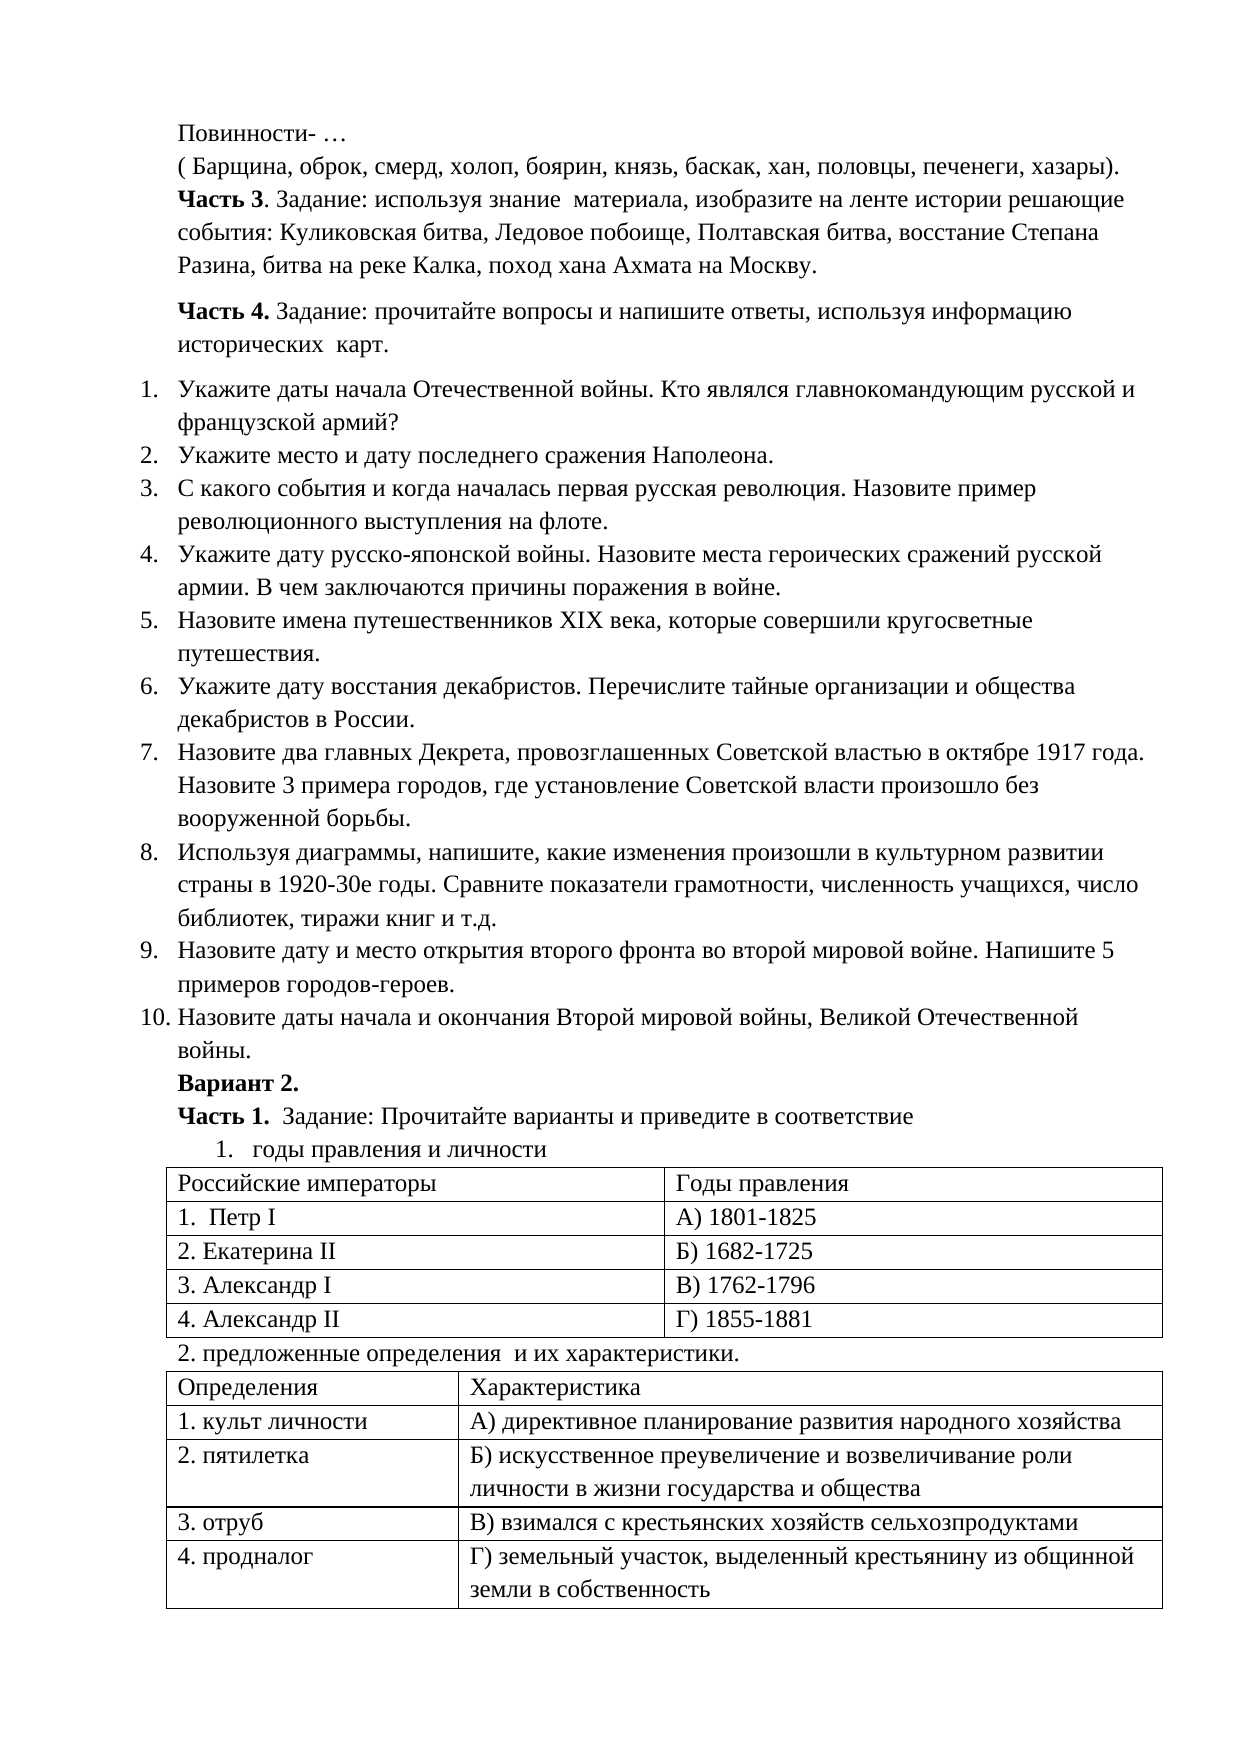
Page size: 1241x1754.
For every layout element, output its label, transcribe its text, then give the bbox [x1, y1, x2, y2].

text 2. предложенные определения и их характеристики. [177, 1338, 1152, 1367]
table_cell 4. продналог [167, 1541, 458, 1607]
table_cell 1. культ личности [167, 1406, 458, 1439]
table_header Характеристика [459, 1372, 1162, 1405]
list Используя диаграммы, напишите, какие изменения произошли в культурном развитии страны в 1920-30е годы. Сравните показатели грамотности, численность учащихся, число библиотек, тиражи книг и т.д. [140, 837, 1152, 931]
text Повинности- … [133, 118, 1152, 147]
table_cell А) директивное планирование развития народного хозяйства [459, 1406, 1162, 1439]
table_header Годы правления [665, 1168, 1162, 1201]
text ( Барщина, оброк, смерд, холоп, боярин, князь, баскак, хан, половцы, печенеги, хазары). [133, 151, 1152, 180]
table_cell Г) земельный участок, выделенный крестьянину из общинной земли в собственность [459, 1541, 1162, 1607]
text Часть 1. Задание: Прочитайте варианты и приведите в соответствие [177, 1101, 1152, 1129]
list С какого события и когда началась первая русская революция. Назовите пример революционного выступления на флоте. [140, 473, 1152, 535]
table_cell Б) 1682-1725 [665, 1236, 1162, 1269]
text Часть 3. Задание: используя знание материала, изобразите на ленте истории решающие события: Куликовская битва, Ледовое побоище, Полтавская битва, восстание Степана Разина, битва на реке Калка, поход хана Ахмата на Москву. [177, 184, 1152, 279]
list Назовите имена путешественников XIX века, которые совершили кругосветные путешествия. [140, 605, 1152, 667]
list годы правления и личности [215, 1134, 1152, 1162]
list Укажите место и дату последнего сражения Наполеона. [140, 440, 1152, 469]
table_cell 4. Александр II [167, 1304, 664, 1337]
text Вариант 2. [177, 1068, 1152, 1096]
table_cell В) 1762-1796 [665, 1270, 1162, 1303]
table_cell В) взимался с крестьянских хозяйств сельхозпродуктами [459, 1508, 1162, 1540]
table_cell 3. отруб [167, 1508, 458, 1540]
table_cell 3. Александр I [167, 1270, 664, 1303]
list Назовите два главных Декрета, провозглашенных Советской властью в октябре 1917 года. Назовите 3 примера городов, где установление Советской власти произошло без вооруженной борьбы. [140, 737, 1152, 832]
table_cell Б) искусственное преувеличение и возвеличивание роли личности в жизни государства и общества [459, 1440, 1162, 1506]
table_header Российские императоры [167, 1168, 664, 1201]
text Часть 4. Задание: прочитайте вопросы и напишите ответы, используя информацию исторических карт. [177, 296, 1152, 357]
list Укажите дату русско-японской войны. Назовите места героических сражений русской армии. В чем заключаются причины поражения в войне. [140, 539, 1152, 601]
table_cell 1. Петр I [167, 1202, 664, 1235]
table_header Определения [167, 1372, 458, 1405]
list Назовите дату и место открытия второго фронта во второй мировой войне. Напишите 5 примеров городов-героев. [140, 936, 1152, 997]
table_cell Г) 1855-1881 [665, 1304, 1162, 1337]
table_cell 2. пятилетка [167, 1440, 458, 1506]
list Укажите дату восстания декабристов. Перечислите тайные организации и общества декабристов в России. [140, 671, 1152, 733]
list Укажите даты начала Отечественной войны. Кто являлся главнокомандующим русской и французской армий? [140, 374, 1152, 436]
table_cell 2. Екатерина II [167, 1236, 664, 1269]
table_cell А) 1801-1825 [665, 1202, 1162, 1235]
list Назовите даты начала и окончания Второй мировой войны, Великой Отечественной войны. [140, 1002, 1152, 1063]
